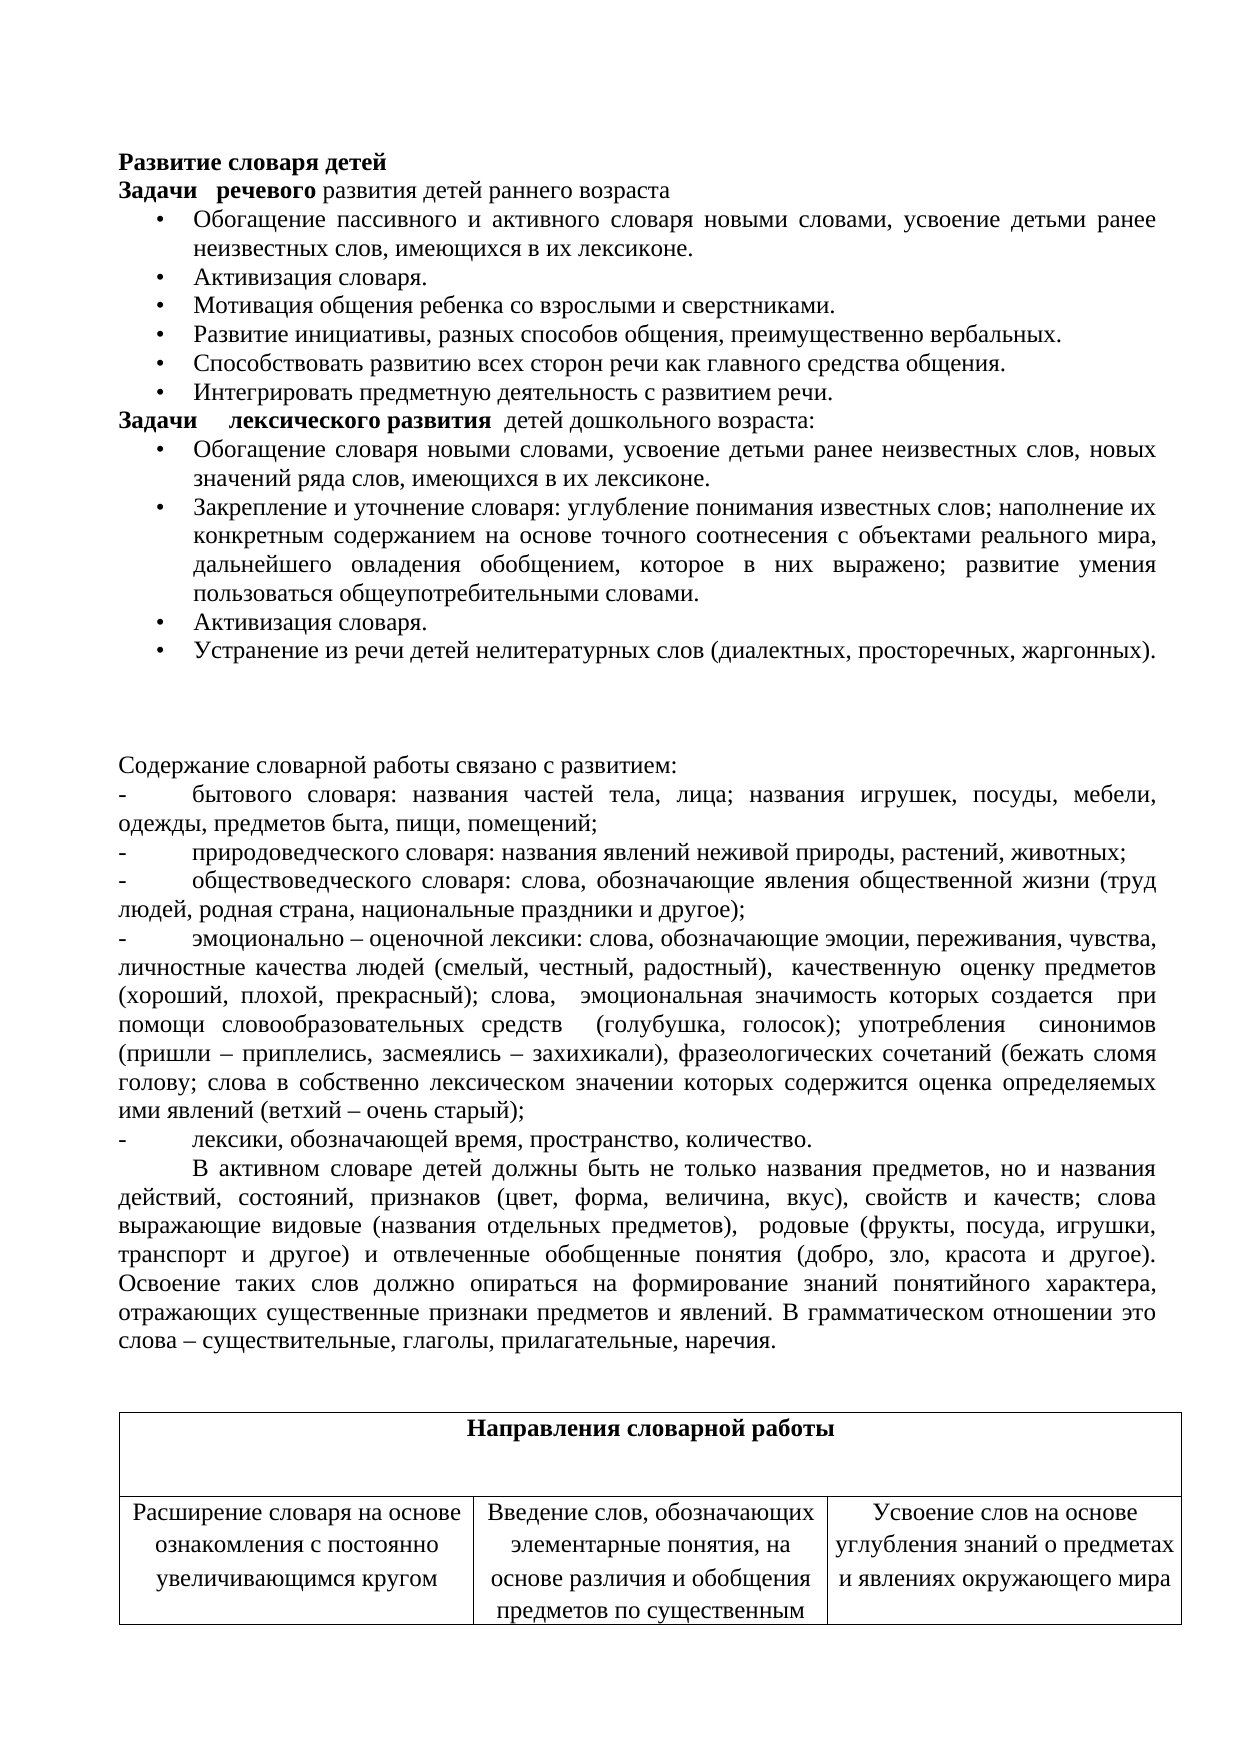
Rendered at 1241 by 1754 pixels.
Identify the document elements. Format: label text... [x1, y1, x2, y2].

table_header Направления словарной работы [120, 1413, 1181, 1496]
text - лексики, обозначающей время, пространство, количество. [118, 1124, 1157, 1153]
text В активном словаре детей должны быть не только названия предметов, но и названия действий, состояний, признаков (цвет, форма, величина, вкус), свойств и качеств; слова выражающие видовые (названия отдельных предметов), родовые (фрукты, посуда, игрушки, транспорт и другое) и отвлеченные обобщенные понятия (добро, зло, красота и другое). Освоение таких слов должно опираться на формирование знаний понятийного характера, отражающих существенные признаки предметов и явлений. В грамматическом отношении это слова – существительные, глаголы, прилагательные, наречия. [118, 1153, 1157, 1354]
text Задачи лексического развития детей дошкольного возраста: [118, 406, 1157, 434]
list Мотивация общения ребенка со взрослыми и сверстниками. [156, 291, 1157, 319]
list Устранение из речи детей нелитературных слов (диалектных, просторечных, жаргонных). [156, 636, 1157, 664]
text Развитие словаря детей [118, 147, 1157, 176]
text Задачи речевого развития детей раннего возраста [118, 176, 1157, 204]
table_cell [474, 1497, 827, 1624]
list Закрепление и уточнение словаря: углубление понимания известных слов; наполнение их конкретным содержанием на основе точного соотнесения с объектами реального мира, дальнейшего овладения обобщением, которое в них выражено; развитие умения пользоваться общеупотребительными словами. [156, 492, 1157, 607]
list Обогащение словаря новыми словами, усвоение детьми ранее неизвестных слов, новых значений ряда слов, имеющихся в их лексиконе. [156, 434, 1157, 492]
list Активизация словаря. [156, 607, 1157, 636]
text - бытового словаря: названия частей тела, лица; названия игрушек, посуды, мебели, одежды, предметов быта, пищи, помещений; [118, 779, 1157, 837]
list Обогащение пассивного и активного словаря новыми словами, усвоение детьми ранее неизвестных слов, имеющихся в их лексиконе. [156, 204, 1157, 262]
list Способствовать развитию всех сторон речи как главного средства общения. [156, 348, 1157, 377]
text - природоведческого словаря: названия явлений неживой природы, растений, животных; [118, 837, 1157, 866]
text - эмоционально – оценочной лексики: слова, обозначающие эмоции, переживания, чувства, личностные качества людей (смелый, честный, радостный), качественную оценку предметов (хороший, плохой, прекрасный); слова, эмоциональная значимость которых создается при помощи словообразовательных средств (голубушка, голосок); употребления синонимов (пришли – приплелись, засмеялись – захихикали), фразеологических сочетаний (бежать сломя голову; слова в собственно лексическом значении которых содержится оценка определяемых ими явлений (ветхий – очень старый); [118, 923, 1157, 1124]
list Развитие инициативы, разных способов общения, преимущественно вербальных. [156, 319, 1157, 348]
text - обществоведческого словаря: слова, обозначающие явления общественной жизни (труд людей, родная страна, национальные праздники и другое); [118, 866, 1157, 923]
list Активизация словаря. [156, 262, 1157, 291]
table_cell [120, 1497, 473, 1624]
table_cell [828, 1497, 1181, 1624]
text Содержание словарной работы связано с развитием: [118, 751, 1157, 779]
list Интегрировать предметную деятельность с развитием речи. [156, 377, 1157, 406]
